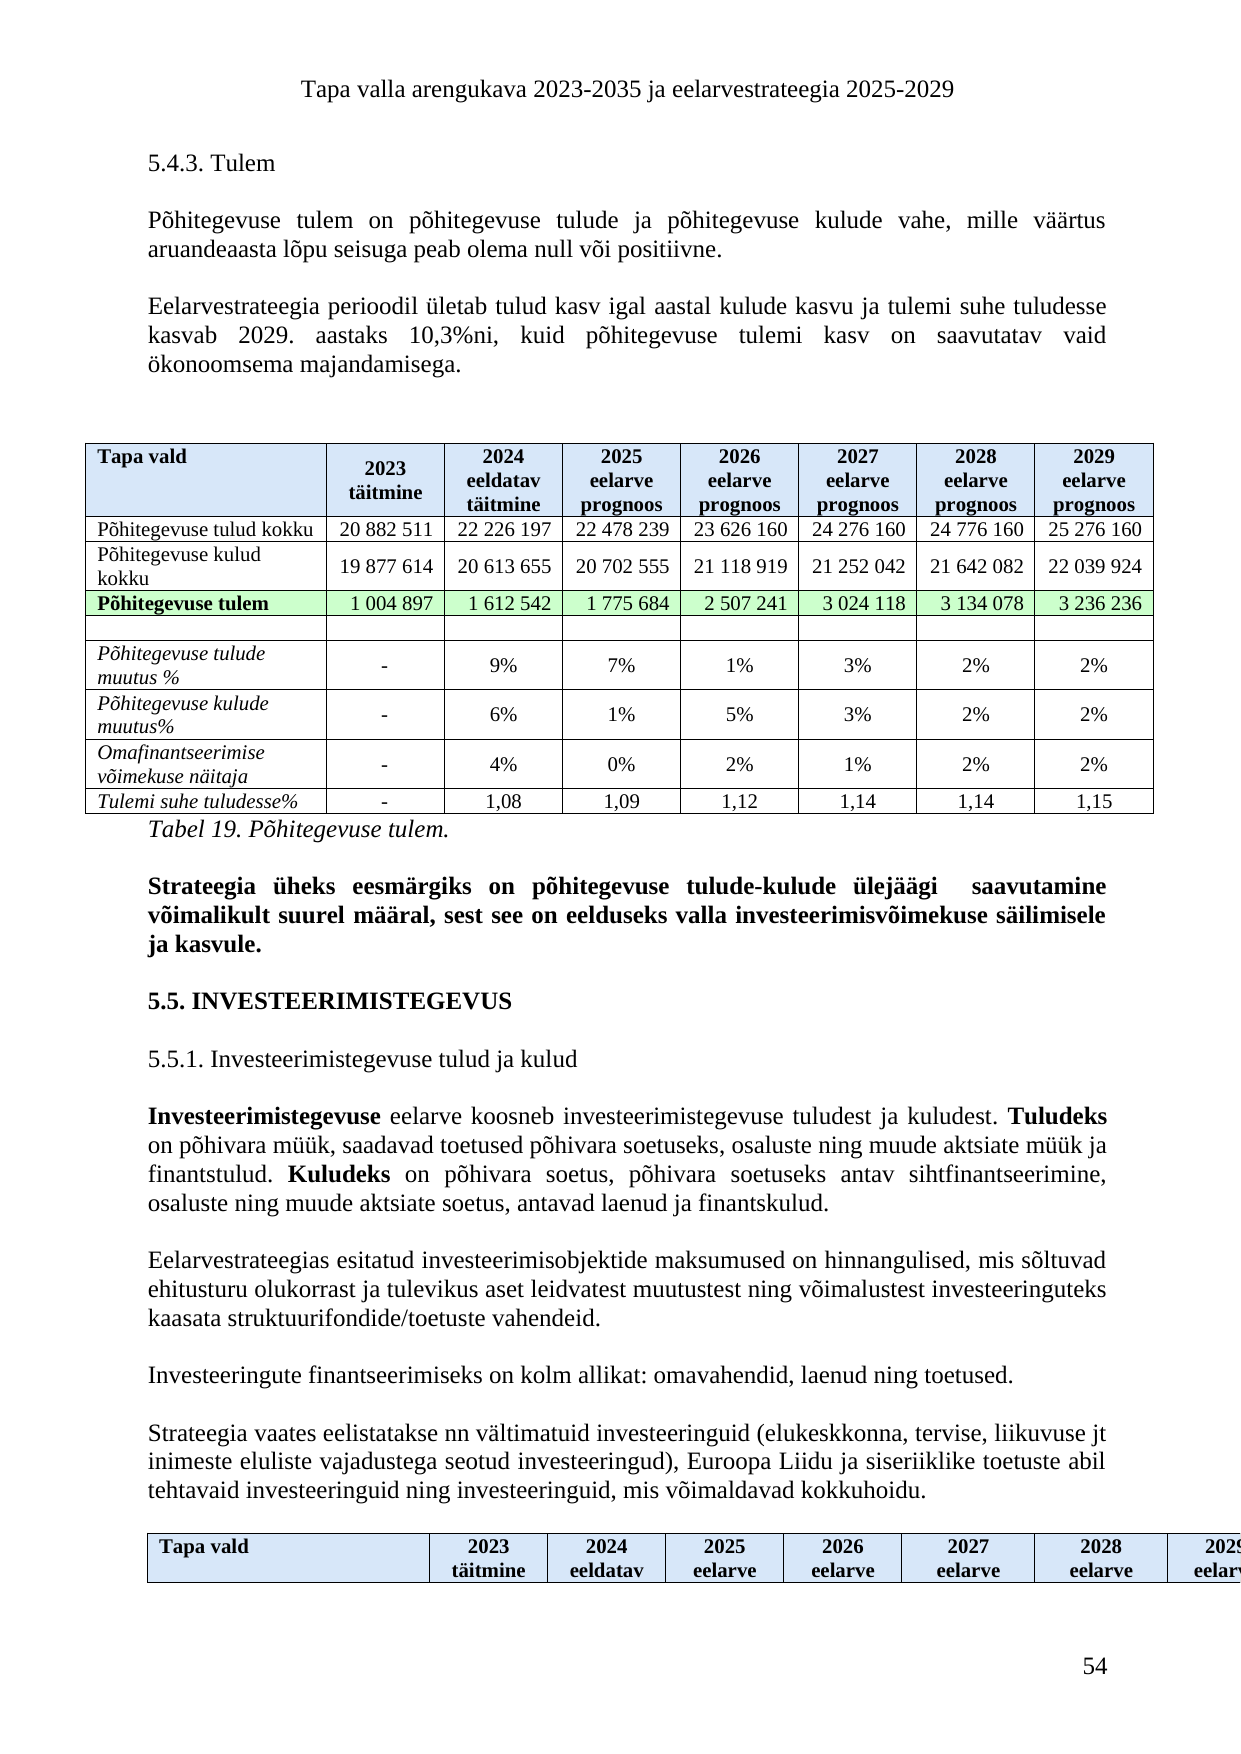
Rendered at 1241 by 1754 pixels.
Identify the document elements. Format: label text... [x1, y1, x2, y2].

table_cell Põhitegevuse kulude muutus% [86, 690, 326, 738]
table_cell 22 226 197 [445, 517, 562, 541]
table_cell 1% [563, 690, 680, 738]
table_cell [917, 616, 1034, 640]
table_cell 1,14 [917, 789, 1034, 813]
table_header 2025 eelarve prognoos [563, 444, 680, 516]
text Strateegia vaates eelistatakse nn vältimatuid investeeringuid (elukeskkonna, tervise, liikuvuse jt inimeste eluliste vajadustega seotud investeeringud), Euroopa Liidu ja siseriiklike toetuste abil tehtavaid investeeringuid ning investeeringuid, mis võimaldavad kokkuhoidu. [148, 1418, 1107, 1504]
table_cell Omafinantseerimise võimekuse näitaja [86, 740, 326, 788]
table_header 2026 eelarve prognoos [681, 444, 798, 516]
text Investeeringute finantseerimiseks on kolm allikat: omavahendid, laenud ning toetused. [148, 1360, 1107, 1389]
table_cell 9% [445, 641, 562, 689]
table_cell 22 478 239 [563, 517, 680, 541]
table_cell Tulemi suhe tuludesse% [86, 789, 326, 813]
table_header 2024 eeldatav täitmine [445, 444, 562, 516]
table_cell 1,15 [1035, 789, 1153, 813]
table_header 2023 täitmine [327, 444, 444, 516]
table_cell [563, 616, 680, 640]
table_header 2028 eelarve prognoos [917, 444, 1034, 516]
table_cell 1,09 [563, 789, 680, 813]
table_cell 24 276 160 [799, 517, 916, 541]
table_header 2027 eelarve prognoos [799, 444, 916, 516]
table_cell 3% [799, 641, 916, 689]
table_cell 21 642 082 [917, 542, 1034, 590]
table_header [548, 1534, 665, 1582]
table_cell [327, 616, 444, 640]
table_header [1168, 1534, 1240, 1582]
table_cell 1 612 542 [445, 591, 562, 615]
table_cell 5% [681, 690, 798, 738]
table_cell [799, 616, 916, 640]
text Strateegia üheks eesmärgiks on põhitegevuse tulude-kulude ülejäägi saavutamine võimalikult suurel määral, sest see on eelduseks valla investeerimisvõimekuse säilimisele ja kasvule. [148, 871, 1107, 958]
table_cell 24 776 160 [917, 517, 1034, 541]
table_cell 2% [1035, 740, 1153, 788]
text Eelarvestrateegias esitatud investeerimisobjektide maksumused on hinnangulised, mis sõltuvad ehitusturu olukorrast ja tulevikus aset leidvatest muutustest ning võimalustest investeeringuteks kaasata struktuurifondide/toetuste vahendeid. [148, 1245, 1107, 1331]
table_cell 19 877 614 [327, 542, 444, 590]
table_cell - [327, 789, 444, 813]
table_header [784, 1534, 901, 1582]
table_cell 21 252 042 [799, 542, 916, 590]
table_cell 23 626 160 [681, 517, 798, 541]
text Eelarvestrateegia perioodil ületab tulud kasv igal aastal kulude kasvu ja tulemi suhe tuludesse kasvab 2029. aastaks 10,3%ni, kuid põhitegevuse tulemi kasv on saavutatav vaid ökonoomsema majandamisega. [148, 291, 1107, 378]
table_cell 1 004 897 [327, 591, 444, 615]
subtitle 5.4.3. Tulem [148, 148, 1107, 176]
subtitle 5.5.1. Investeerimistegevuse tulud ja kulud [148, 1044, 1107, 1073]
table_cell 3 134 078 [917, 591, 1034, 615]
table_cell 22 039 924 [1035, 542, 1153, 590]
table_cell 2% [1035, 690, 1153, 738]
text Põhitegevuse tulem on põhitegevuse tulude ja põhitegevuse kulude vahe, mille väärtus aruandeaasta lõpu seisuga peab olema null või positiivne. [148, 205, 1107, 263]
table_cell 1% [799, 740, 916, 788]
table_cell 2 507 241 [681, 591, 798, 615]
table_cell [681, 616, 798, 640]
table_cell 20 613 655 [445, 542, 562, 590]
table_cell - [327, 641, 444, 689]
table_cell 21 118 919 [681, 542, 798, 590]
table_cell 6% [445, 690, 562, 738]
table_cell 3 236 236 [1035, 591, 1153, 615]
table_cell Põhitegevuse tulud kokku [86, 517, 326, 541]
text Investeerimistegevuse eelarve koosneb investeerimistegevuse tuludest ja kuludest. Tuludeks on põhivara müük, saadavad toetused põhivara soetuseks, osaluste ning muude aktsiate müük ja finantstulud. Kuludeks on põhivara soetus, põhivara soetuseks antav sihtfinantseerimine, osaluste ning muude aktsiate soetus, antavad laenud ja finantskulud. [148, 1101, 1107, 1216]
table_cell 1,08 [445, 789, 562, 813]
table_cell 1% [681, 641, 798, 689]
table_cell 0% [563, 740, 680, 788]
table_cell Põhitegevuse tulem [86, 591, 326, 615]
table_cell [1035, 616, 1153, 640]
table_cell 2% [917, 740, 1034, 788]
table_cell 4% [445, 740, 562, 788]
table_header Tapa vald [86, 444, 326, 516]
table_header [666, 1534, 783, 1582]
table_cell 25 276 160 [1035, 517, 1153, 541]
table_cell 2% [917, 641, 1034, 689]
text Tabel 19. Põhitegevuse tulem. [148, 814, 1107, 843]
table_cell 20 702 555 [563, 542, 680, 590]
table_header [1035, 1534, 1167, 1582]
table_cell 2% [681, 740, 798, 788]
table_header 2029 eelarve prognoos [1035, 444, 1153, 516]
table_cell 1 775 684 [563, 591, 680, 615]
table_cell 2% [1035, 641, 1153, 689]
table_cell 3 024 118 [799, 591, 916, 615]
table_cell - [327, 690, 444, 738]
table_header 2023 täitmine [430, 1534, 547, 1582]
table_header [902, 1534, 1034, 1582]
table_cell Põhitegevuse tulude muutus % [86, 641, 326, 689]
table_cell 20 882 511 [327, 517, 444, 541]
table_cell 1,12 [681, 789, 798, 813]
table_cell - [327, 740, 444, 788]
table_cell 3% [799, 690, 916, 738]
table_cell [445, 616, 562, 640]
subtitle 5.5. INVESTEERIMISTEGEVUS [148, 986, 1107, 1015]
table_cell Põhitegevuse kulud kokku [86, 542, 326, 590]
table_cell 1,14 [799, 789, 916, 813]
table_cell [86, 616, 326, 640]
table_header Tapa vald [148, 1534, 429, 1582]
table_cell 7% [563, 641, 680, 689]
table_cell 2% [917, 690, 1034, 738]
